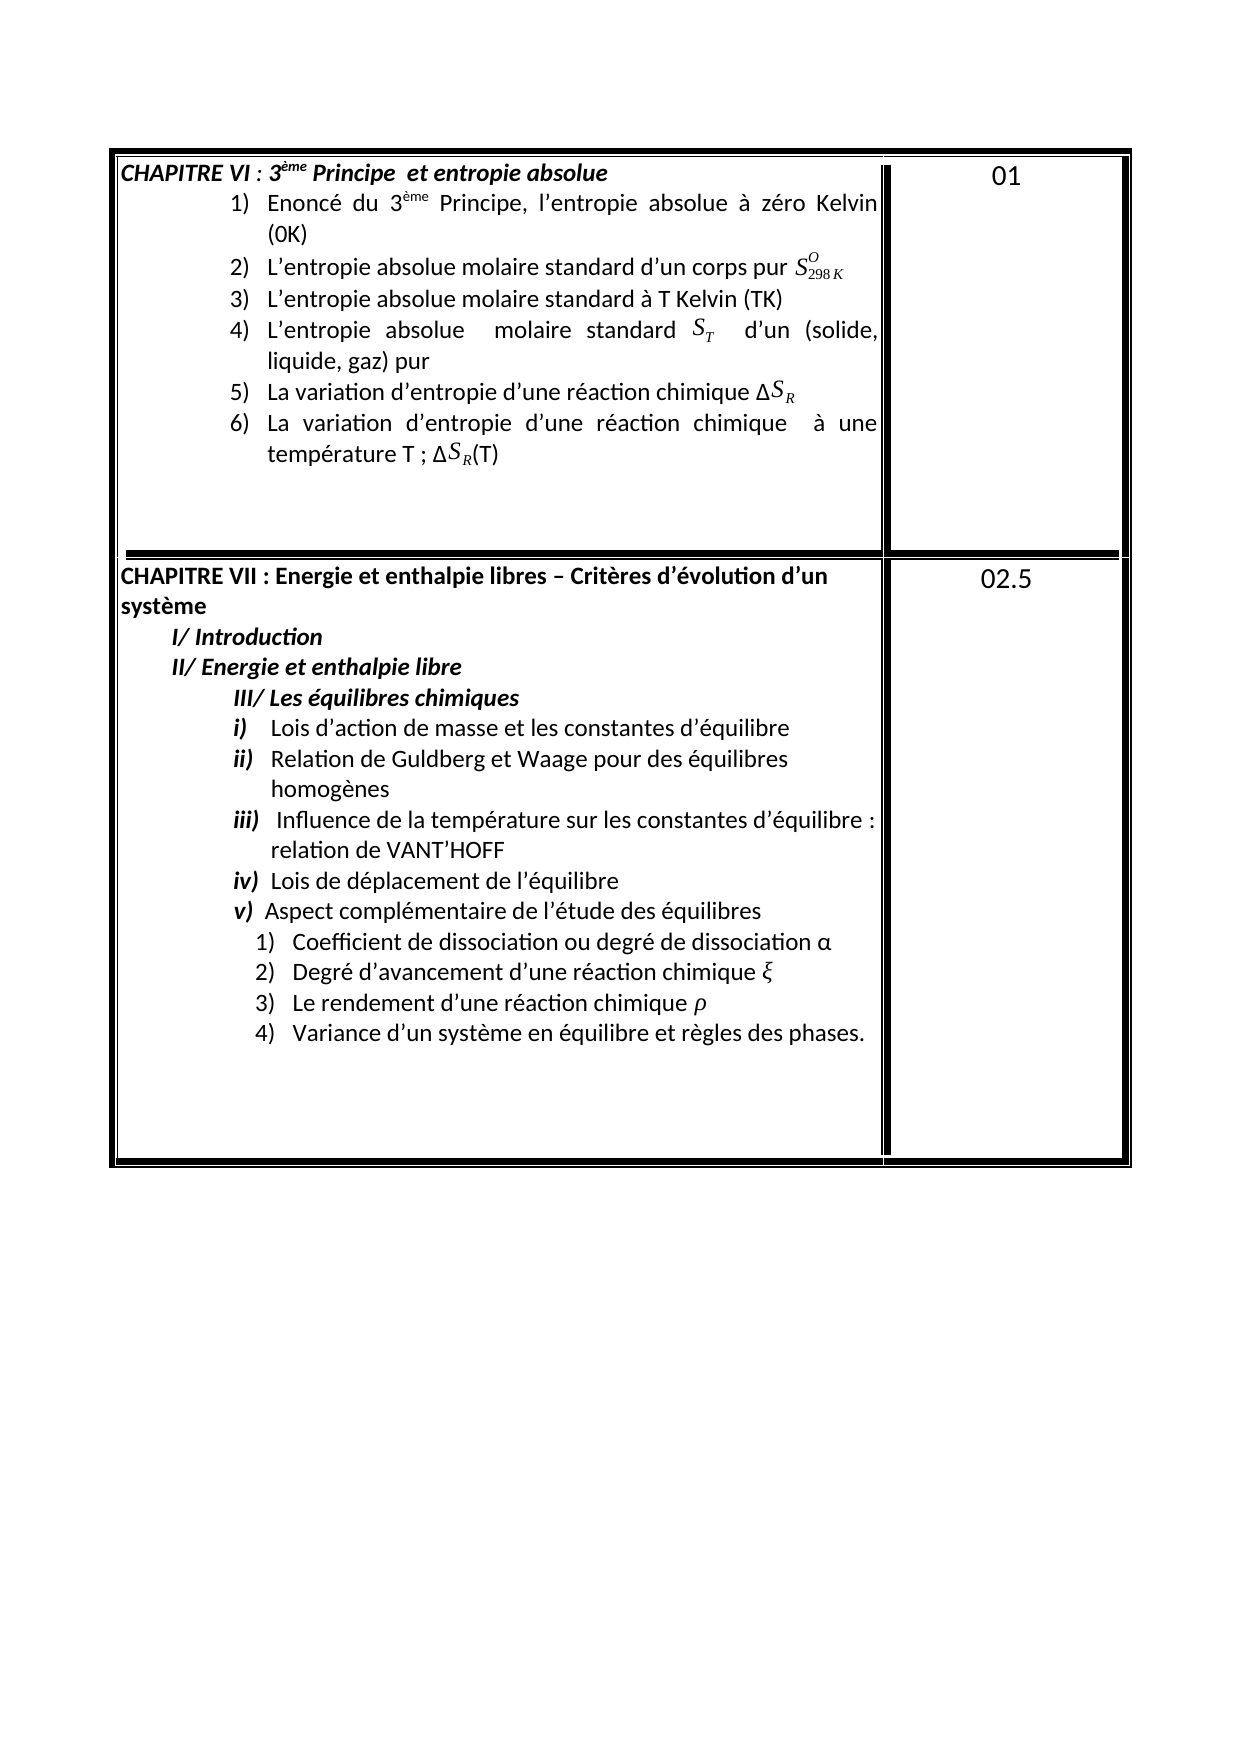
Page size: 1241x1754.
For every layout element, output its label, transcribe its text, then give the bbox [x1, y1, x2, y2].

table_cell 02.5 [886, 550, 1127, 1158]
table_cell CHAPITRE VI : 3ème Principe et entropie absolue Enoncé du 3ème Principe, l’entropie absolue à zéro Kelvin (0K) L’entropie absolue molaire standard d’un corps pur L’entropie absolue molaire standard à T Kelvin (TK) L’entropie absolue molaire standard d’un (solide, liquide, gaz) pur La variation d’entropie d’une réaction chimique ∆ La variation d’entropie d’une réaction chimique à une température T ; ∆(T) [115, 154, 886, 550]
table_cell CHAPITRE VII : Energie et enthalpie libres – Critères d’évolution d’un système I/ Introduction II/ Energie et enthalpie libre III/ Les équilibres chimiques Lois d’action de masse et les constantes d’équilibre Relation de Guldberg et Waage pour des équilibres homogènes Influence de la température sur les constantes d’équilibre : relation de VANT’HOFF Lois de déplacement de l’équilibre v) Aspect complémentaire de l’étude des équilibres Coefficient de dissociation ou degré de dissociation α Degré d’avancement d’une réaction chimique Le rendement d’une réaction chimique Variance d’un système en équilibre et règles des phases. [115, 550, 886, 1158]
table_cell 01 [886, 157, 1122, 550]
